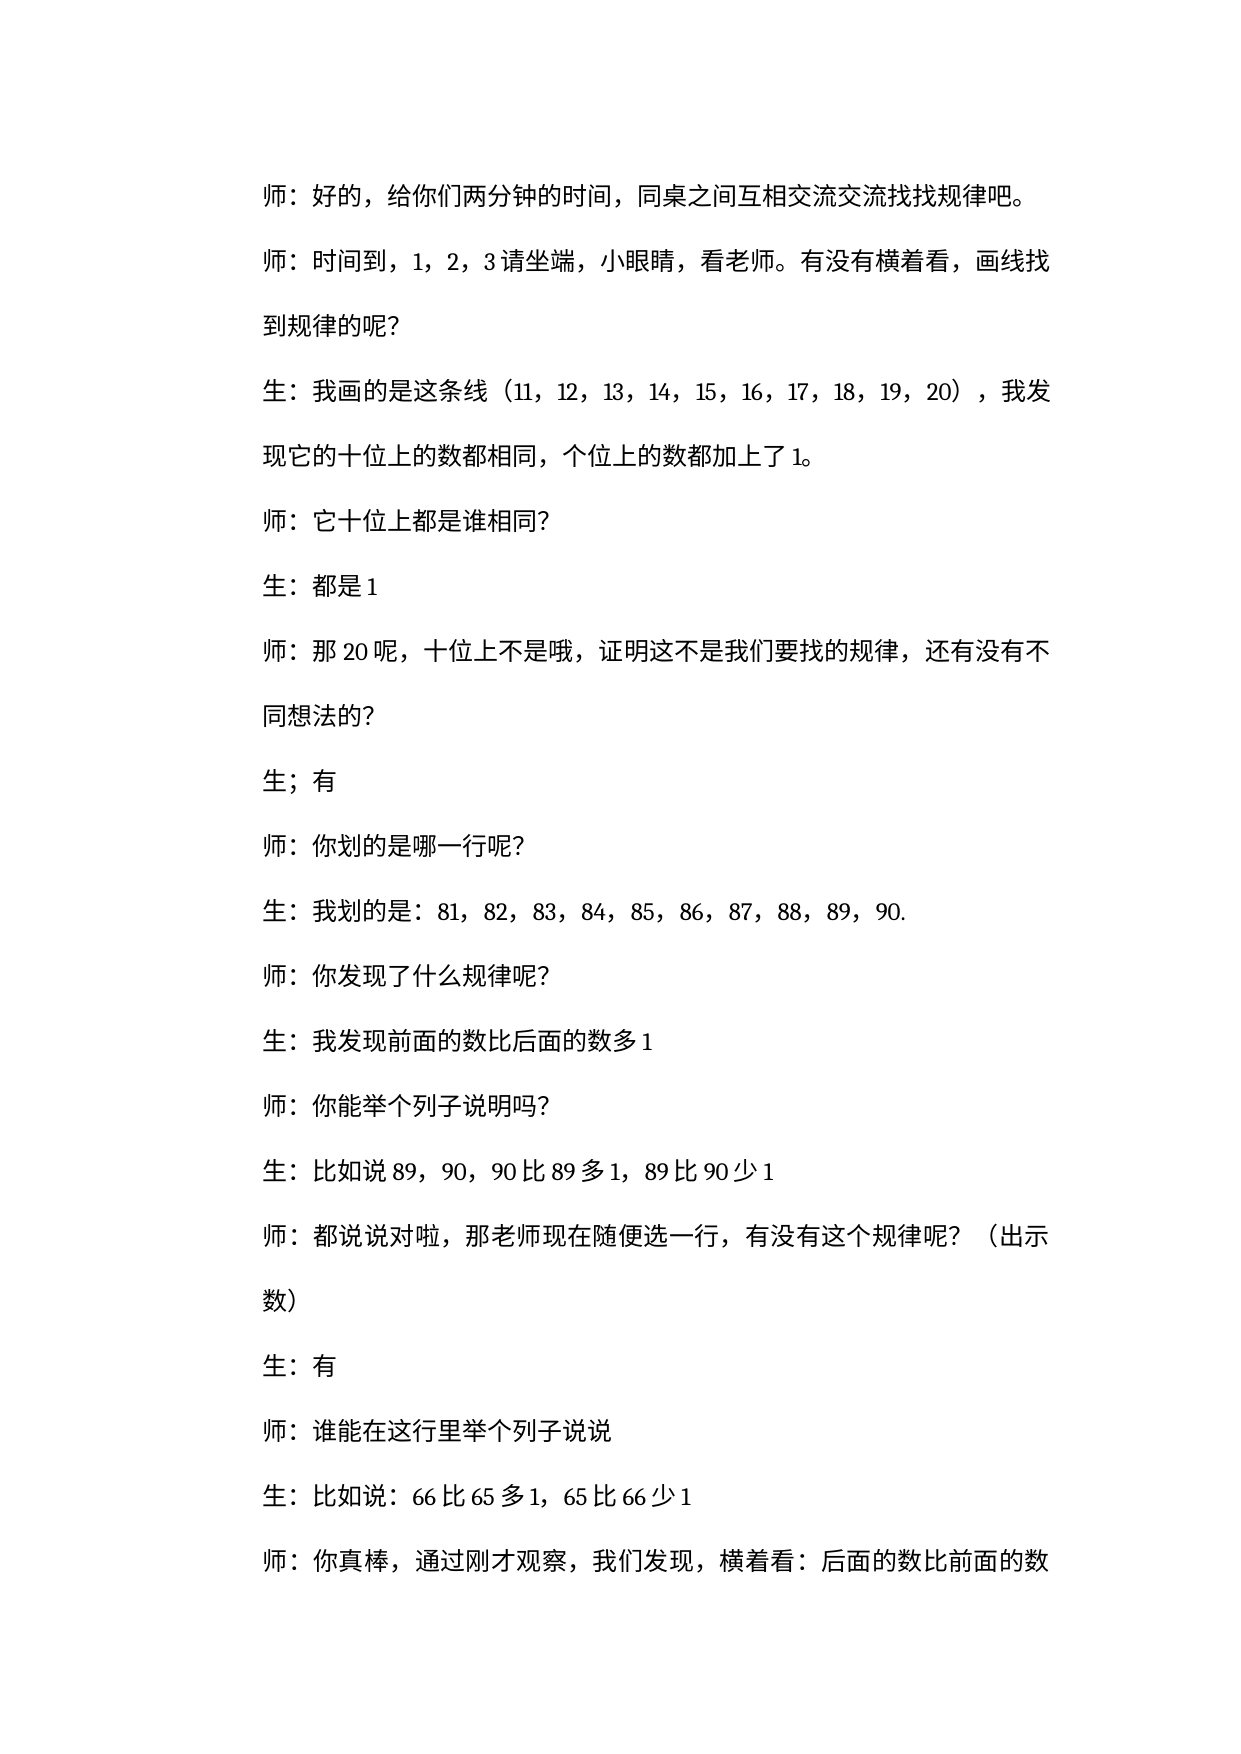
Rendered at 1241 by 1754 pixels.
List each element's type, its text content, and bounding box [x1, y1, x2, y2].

list 师：它十位上都是谁相同？ [262, 487, 1053, 552]
list 师：时间到，1，2，3请坐端，小眼睛，看老师。有没有横着看，画线找到规律的呢？ [262, 227, 1053, 357]
list 生：我画的是这条线（11，12，13，14，15，16，17，18，19，20），我发现它的十位上的数都相同，个位上的数都加上了1。 [262, 357, 1053, 487]
list 生；有 [262, 747, 1053, 812]
list 师：都说说对啦，那老师现在随便选一行，有没有这个规律呢？（出示数） [262, 1202, 1053, 1332]
list 生：有 [262, 1332, 1053, 1397]
list 生：我发现前面的数比后面的数多1 [262, 1007, 1053, 1072]
list 师：你发现了什么规律呢？ [262, 942, 1053, 1007]
list 生：都是1 [262, 552, 1053, 617]
list 生：比如说：66比65多1，65比66少1 [262, 1462, 1053, 1527]
list 师：你能举个列子说明吗？ [262, 1072, 1053, 1137]
list 师：那20呢，十位上不是哦，证明这不是我们要找的规律，还有没有不同想法的？ [262, 617, 1053, 747]
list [262, 1527, 1053, 1592]
list 师：好的，给你们两分钟的时间，同桌之间互相交流交流找找规律吧。 [262, 162, 1053, 227]
list 师：谁能在这行里举个列子说说 [262, 1397, 1053, 1462]
list 师：你划的是哪一行呢？ [262, 812, 1053, 877]
list 生：我划的是：81，82，83，84，85，86，87，88，89，90. [262, 877, 1053, 942]
list 生：比如说89，90，90比89多1，89比90少1 [262, 1137, 1053, 1202]
